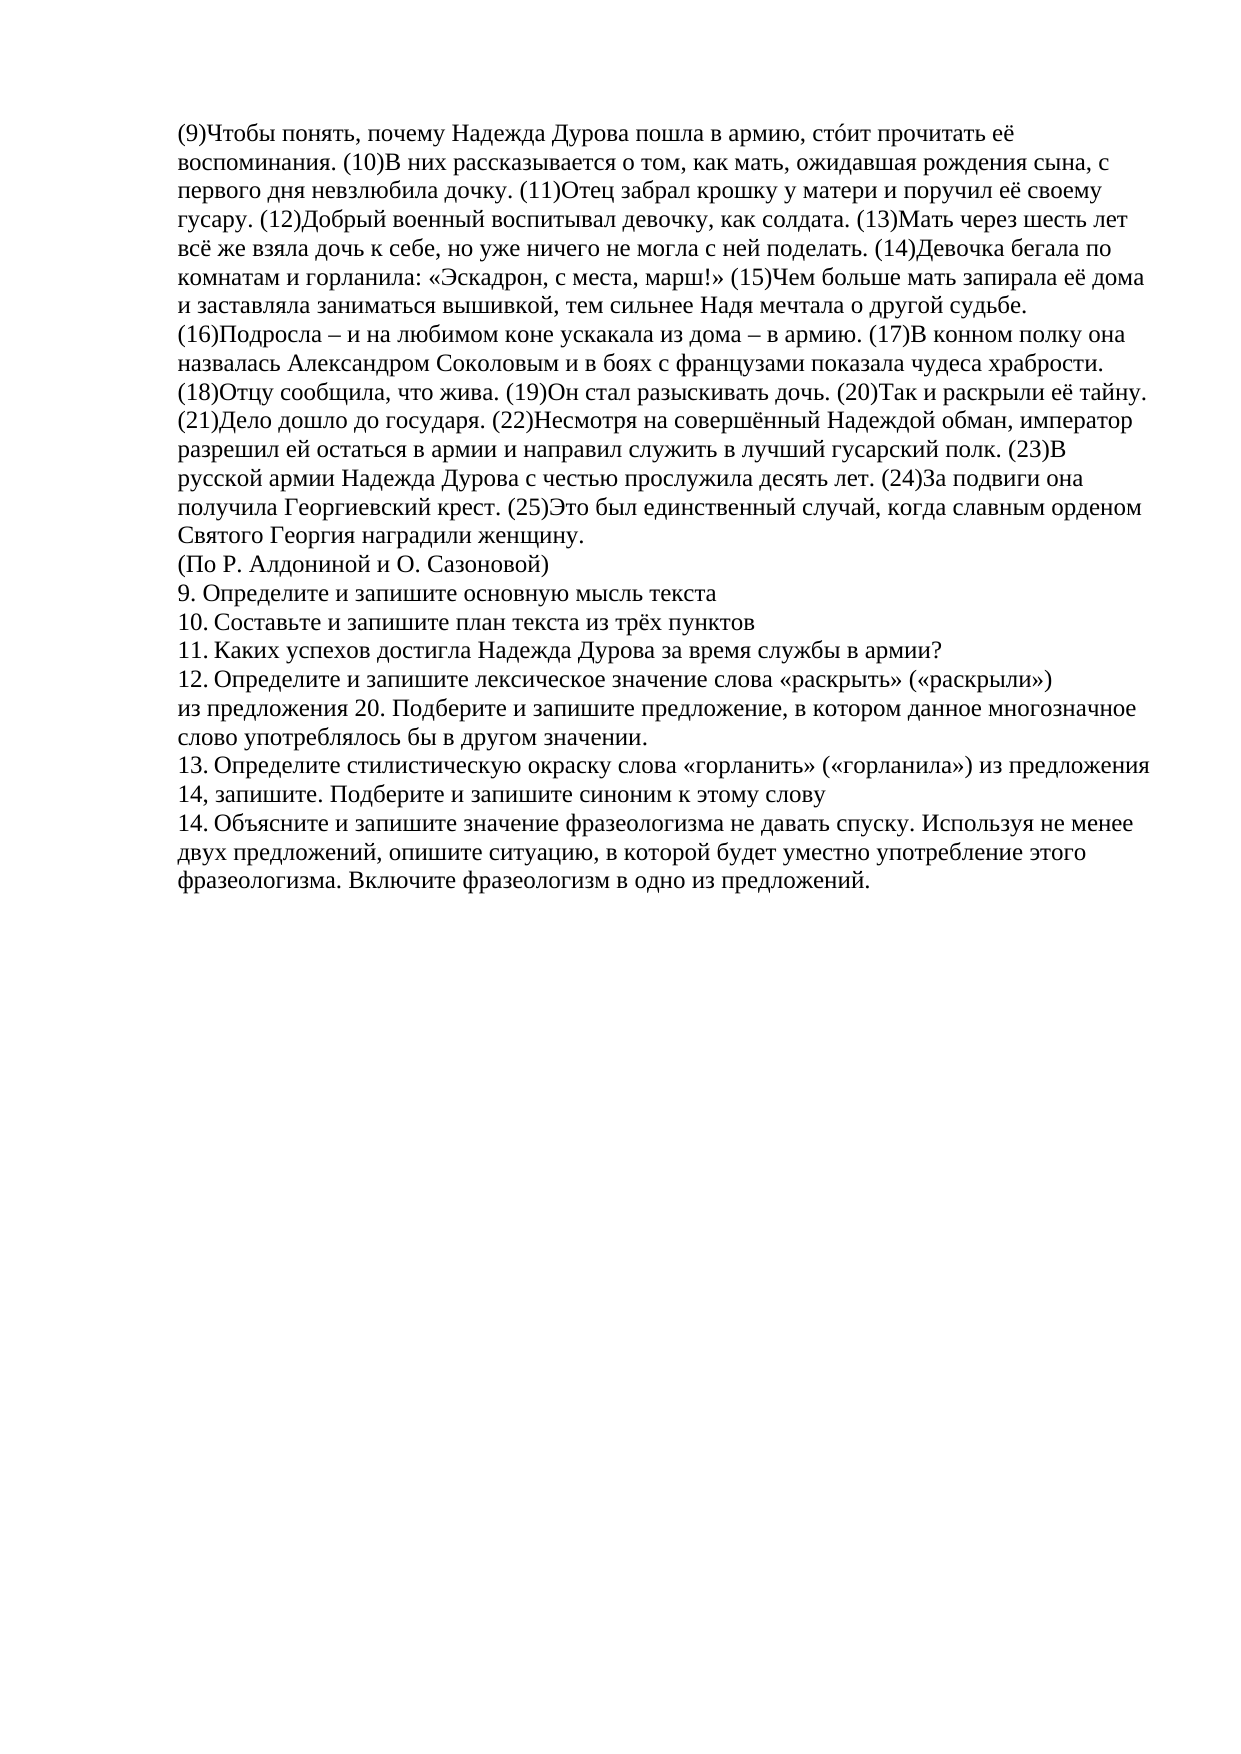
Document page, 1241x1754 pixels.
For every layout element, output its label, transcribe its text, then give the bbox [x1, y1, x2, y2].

text первого дня невзлюбила дочку. (11)Отец забрал крошку у матери и поручил её своему [177, 176, 1152, 204]
text 14. Объясните и запишите значение фразеологизма не давать спуску. Используя не менее двух предложений, опишите ситуацию, в которой будет уместно употребление этого [177, 808, 1152, 866]
text 10. Составьте и запишите план текста из трёх пунктов [177, 607, 1152, 636]
text гусару. (12)Добрый военный воспитывал девочку, как солдата. (13)Мать через шесть лет всё же взяла дочь к себе, но уже ничего не могла с ней поделать. (14)Девочка бегала по комнатам и горланила: «Эскадрон, с места, марш!» (15)Чем больше мать запирала её дома и заставляла заниматься вышивкой, тем сильнее Надя мечтала о другой судьбе. (16)Подросла – и на любимом коне ускакала из дома – в армию. (17)В конном полку она назвалась Александром Соколовым и в боях с французами показала чудеса храбрости. (18)Отцу сообщила, что жива. (19)Он стал разыскивать дочь. (20)Так и раскрыли её тайну. (21)Дело дошло до государя. (22)Несмотря на совершённый Надеждой обман, император разрешил ей остаться в армии и направил служить в лучший гусарский полк. (23)В русской армии Надежда Дурова с честью прослужила десять лет. (24)За подвиги она получила Георгиевский крест. (25)Это был единственный случай, когда славным орденом Святого Георгия наградили женщину. [177, 204, 1152, 549]
text слово употреблялось бы в другом значении. [177, 722, 1152, 751]
text из предложения 20. Подберите и запишите предложение, в котором данное многозначное [177, 693, 1152, 722]
text (По Р. Алдониной и О. Сазоновой) [177, 549, 1152, 578]
text 13. Определите стилистическую окраску слова «горланить» («горланила») из предложения 14, запишите. Подберите и запишите синоним к этому слову [177, 751, 1152, 808]
text фразеологизма. Включите фразеологизм в одно из предложений. [177, 866, 1152, 894]
text 9. Определите и запишите основную мысль текста [177, 578, 1152, 607]
text 11. Каких успехов достигла Надежда Дурова за время службы в армии? [177, 636, 1152, 664]
text (9)Чтобы понять, почему Надежда Дурова пошла в армию, стóит прочитать её воспоминания. (10)В них рассказывается о том, как мать, ожидавшая рождения сына, с [177, 118, 1152, 176]
text 12. Определите и запишите лексическое значение слова «раскрыть» («раскрыли») [177, 664, 1152, 693]
